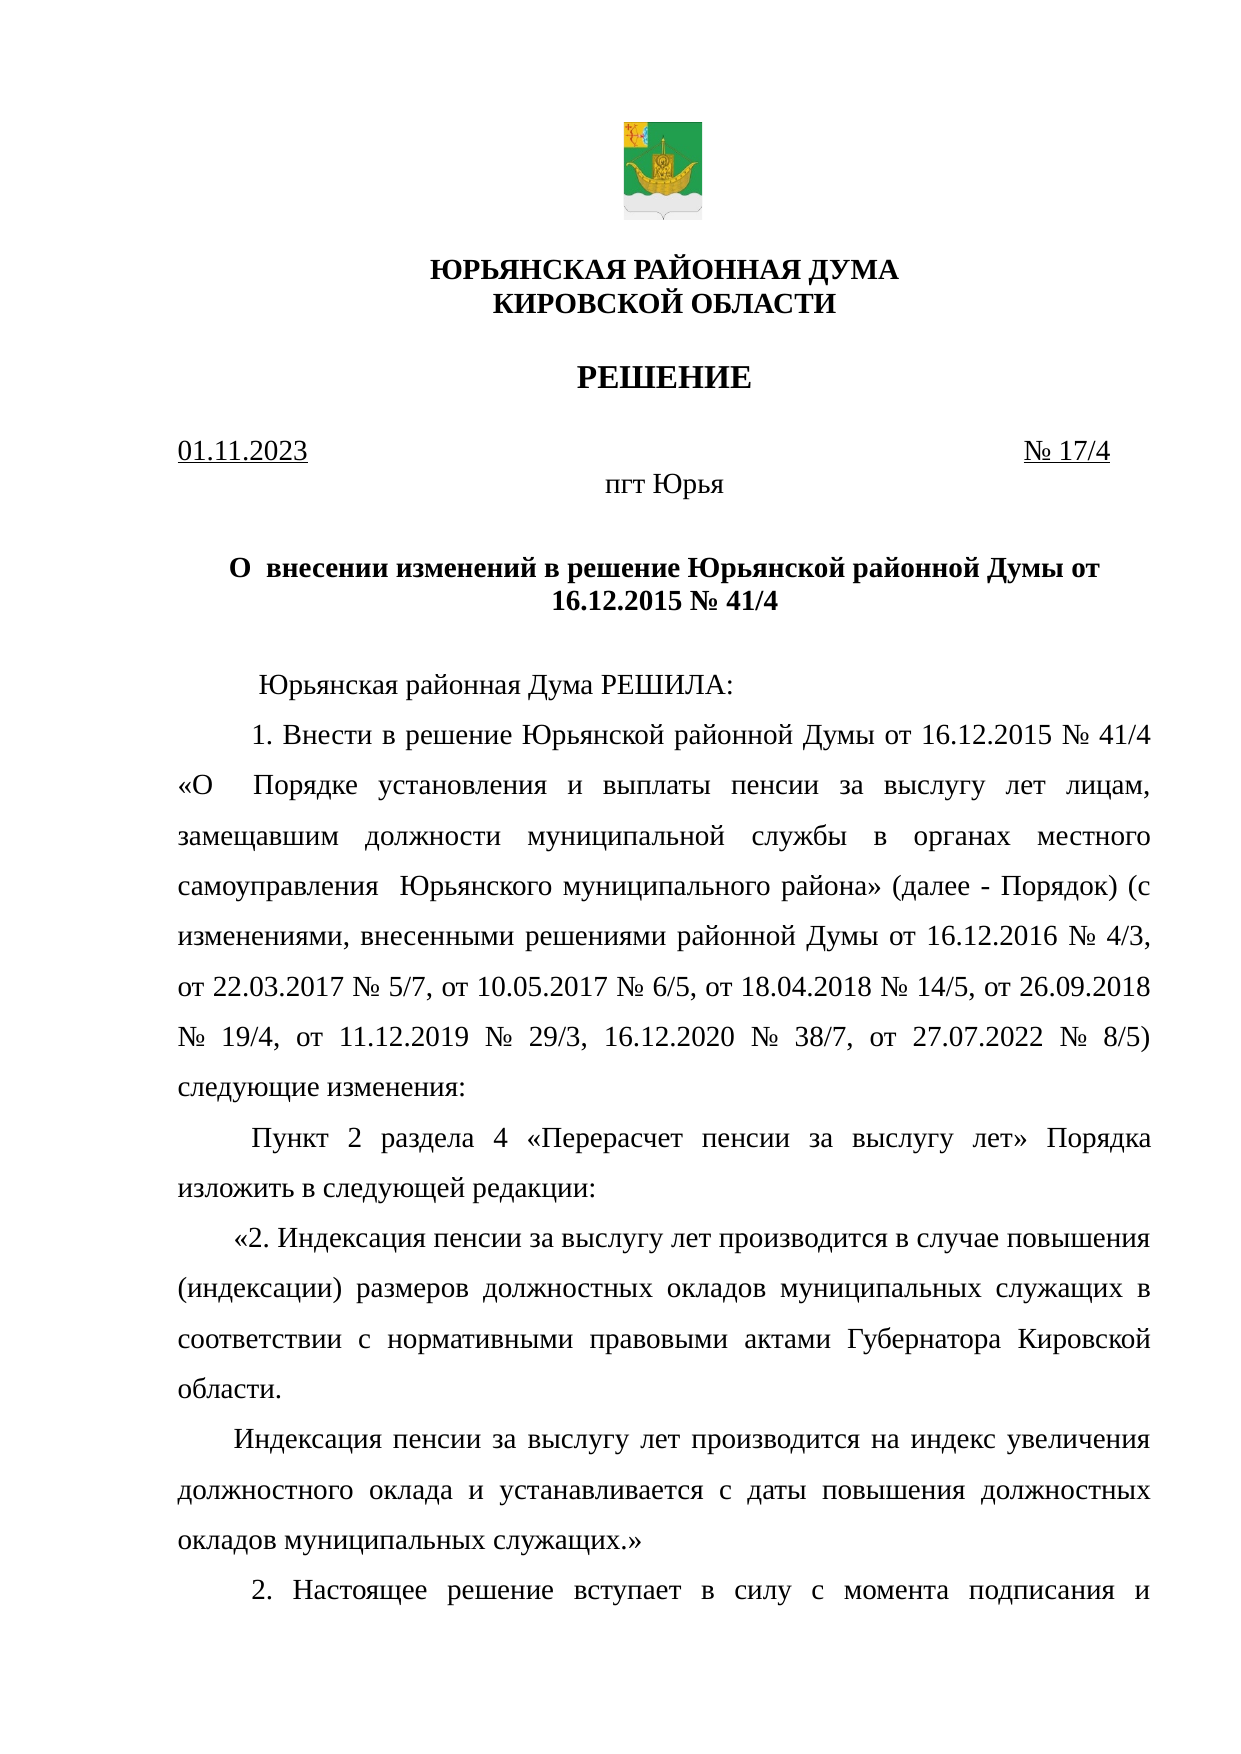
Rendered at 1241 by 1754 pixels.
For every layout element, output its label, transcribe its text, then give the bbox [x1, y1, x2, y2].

text РЕШЕНИЕ [177, 357, 1152, 395]
text Индексация пенсии за выслугу лет производится на индекс увеличения должностного оклада и устанавливается с даты повышения должностных окладов муниципальных служащих.» [177, 1422, 1152, 1556]
text 1. Внести в решение Юрьянской районной Думы от 16.12.2015 № 41/4 «О Порядке установления и выплаты пенсии за выслугу лет лицам, замещавшим должности муниципальной службы в органах местного самоуправления Юрьянского муниципального района» (далее - Порядок) (с изменениями, внесенными решениями районной Думы от 16.12.2016 № 4/3, от 22.03.2017 № 5/7, от 10.05.2017 № 6/5, от 18.04.2018 № 14/5, от 26.09.2018 № 19/4, от 11.12.2019 № 29/3, 16.12.2020 № 38/7, от 27.07.2022 № 8/5) следующие изменения: [177, 717, 1152, 1103]
text КИРОВСКОЙ ОБЛАСТИ [177, 286, 1152, 319]
picture [623, 122, 703, 220]
text пгт Юрья [177, 466, 1152, 500]
text «2. Индексация пенсии за выслугу лет производится в случае повышения (индексации) размеров должностных окладов муниципальных служащих в соответствии с нормативными правовыми актами Губернатора Кировской области. [177, 1220, 1152, 1405]
text 01.11.2023 № 17/4 [177, 433, 1152, 466]
text Пункт 2 раздела 4 «Перерасчет пенсии за выслугу лет» Порядка изложить в следующей редакции: [177, 1120, 1152, 1203]
text О внесении изменений в решение Юрьянской районной Думы от 16.12.2015 № 41/4 [177, 550, 1152, 617]
text ЮРЬЯНСКАЯ РАЙОННАЯ ДУМА [177, 252, 1152, 286]
text Юрьянская районная Дума РЕШИЛА: [177, 667, 1152, 700]
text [177, 1572, 1152, 1606]
